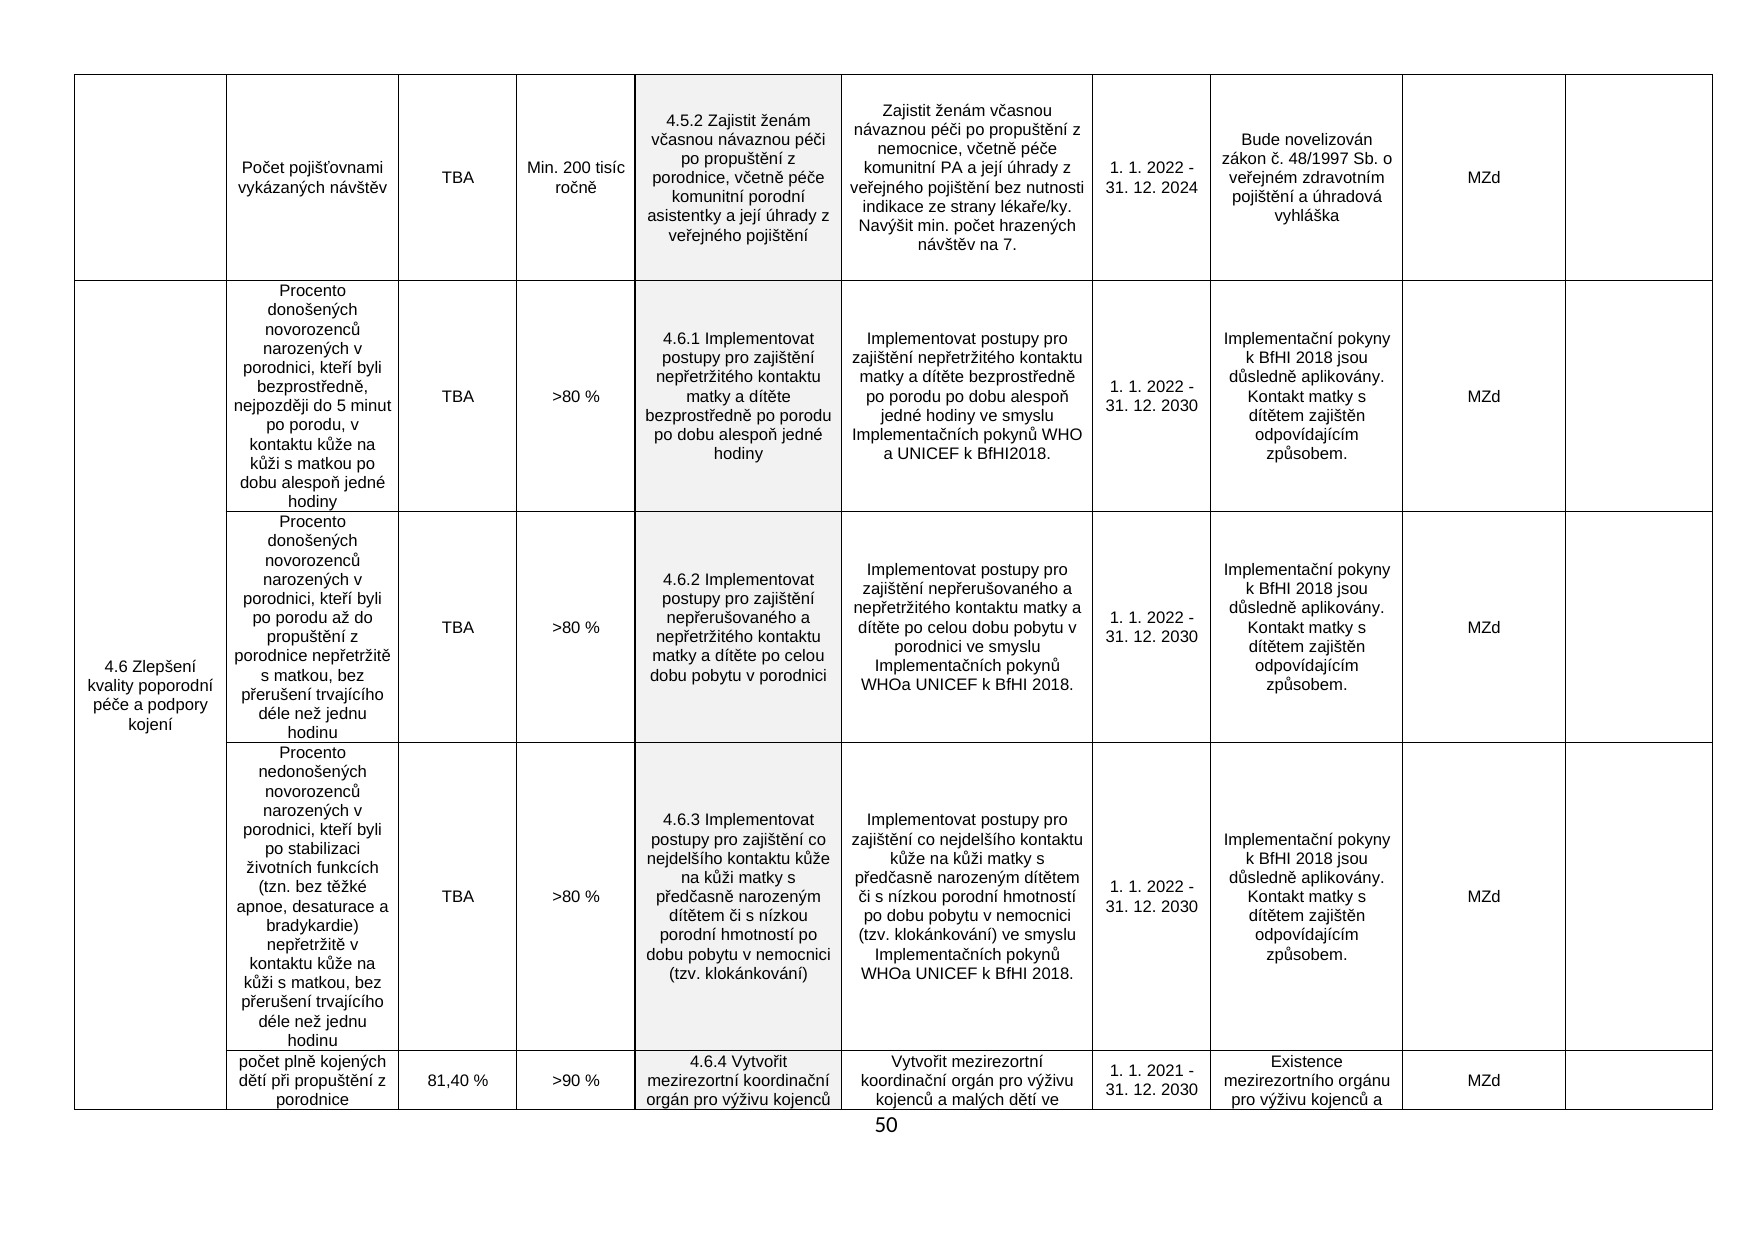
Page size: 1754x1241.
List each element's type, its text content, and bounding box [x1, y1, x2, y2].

table_cell 4.6 Zlepšení kvality poporodní péče a podpory kojení [75, 281, 226, 1109]
table_cell 1. 1. 2022 - 31. 12. 2030 [1093, 512, 1210, 742]
table_cell >80 % [517, 281, 634, 511]
table_cell Procento donošených novorozenců narozených v porodnici, kteří byli bezprostředně, nejpozději do 5 minut po porodu, v kontaktu kůže na kůži s matkou po dobu alespoň jedné hodiny [227, 281, 398, 511]
table_cell TBA [399, 281, 516, 511]
table_cell 4.5.2 Zajistit ženám včasnou návaznou péči po propuštění z porodnice, včetně péče komunitní porodní asistentky a její úhrady z veřejného pojištění [636, 75, 841, 280]
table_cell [75, 75, 226, 280]
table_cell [227, 1051, 398, 1109]
table_cell MZd [1403, 75, 1565, 280]
table_cell >80 % [517, 512, 634, 742]
table_cell MZd [1403, 512, 1565, 742]
table_cell MZd [1403, 743, 1565, 1050]
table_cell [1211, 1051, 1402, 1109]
table_cell Implementovat postupy pro zajištění nepřerušovaného a nepřetržitého kontaktu matky a dítěte po celou dobu pobytu v porodnici ve smyslu Implementačních pokynů WHOa UNICEF k BfHI 2018. [842, 512, 1092, 742]
table_cell [1566, 512, 1712, 742]
table_cell Procento nedonošených novorozenců narozených v porodnici, kteří byli po stabilizaci životních funkcích (tzn. bez těžké apnoe, desaturace a bradykardie) nepřetržitě v kontaktu kůže na kůži s matkou, bez přerušení trvajícího déle než jednu hodinu [227, 743, 398, 1050]
table_cell Min. 200 tisíc ročně [517, 75, 634, 280]
table_cell TBA [399, 75, 516, 280]
table_cell Implementovat postupy pro zajištění nepřetržitého kontaktu matky a dítěte bezprostředně po porodu po dobu alespoň jedné hodiny ve smyslu Implementačních pokynů WHO a UNICEF k BfHI2018. [842, 281, 1092, 511]
table_cell 4.6.3 Implementovat postupy pro zajištění co nejdelšího kontaktu kůže na kůži matky s předčasně narozeným dítětem či s nízkou porodní hmotností po dobu pobytu v nemocnici (tzv. klokánkování) [636, 743, 841, 1050]
table_cell >90 % [517, 1051, 634, 1109]
table_cell 4.6.1 Implementovat postupy pro zajištění nepřetržitého kontaktu matky a dítěte bezprostředně po porodu po dobu alespoň jedné hodiny [636, 281, 841, 511]
table_cell 1. 1. 2022 - 31. 12. 2024 [1093, 75, 1210, 280]
table_cell Zajistit ženám včasnou návaznou péči po propuštění z nemocnice, včetně péče komunitní PA a její úhrady z veřejného pojištění bez nutnosti indikace ze strany lékaře/ky. Navýšit min. počet hrazených návštěv na 7. [842, 75, 1092, 280]
table_cell MZd [1403, 281, 1565, 511]
table_cell [1566, 75, 1712, 280]
table_cell Implementovat postupy pro zajištění co nejdelšího kontaktu kůže na kůži matky s předčasně narozeným dítětem či s nízkou porodní hmotností po dobu pobytu v nemocnici (tzv. klokánkování) ve smyslu Implementačních pokynů WHOa UNICEF k BfHI 2018. [842, 743, 1092, 1050]
table_cell Implementační pokyny k BfHI 2018 jsou důsledně aplikovány. Kontakt matky s dítětem zajištěn odpovídajícím způsobem. [1211, 743, 1402, 1050]
table_cell 81,40 % [399, 1051, 516, 1109]
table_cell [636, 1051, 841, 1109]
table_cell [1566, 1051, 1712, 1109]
table_cell Bude novelizován zákon č. 48/1997 Sb. o veřejném zdravotním pojištění a úhradová vyhláška [1211, 75, 1402, 280]
table_cell >80 % [517, 743, 634, 1050]
table_cell Implementační pokyny k BfHI 2018 jsou důsledně aplikovány. Kontakt matky s dítětem zajištěn odpovídajícím způsobem. [1211, 281, 1402, 511]
table_cell [1566, 281, 1712, 511]
table_cell 4.6.2 Implementovat postupy pro zajištění nepřerušovaného a nepřetržitého kontaktu matky a dítěte po celou dobu pobytu v porodnici [636, 512, 841, 742]
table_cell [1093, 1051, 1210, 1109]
table_cell 1. 1. 2022 - 31. 12. 2030 [1093, 743, 1210, 1050]
table_cell Implementační pokyny k BfHI 2018 jsou důsledně aplikovány. Kontakt matky s dítětem zajištěn odpovídajícím způsobem. [1211, 512, 1402, 742]
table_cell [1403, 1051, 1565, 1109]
table_cell Procento donošených novorozenců narozených v porodnici, kteří byli po porodu až do propuštění z porodnice nepřetržitě s matkou, bez přerušení trvajícího déle než jednu hodinu [227, 512, 398, 742]
table_cell Počet pojišťovnami vykázaných návštěv [227, 75, 398, 280]
table_cell TBA [399, 512, 516, 742]
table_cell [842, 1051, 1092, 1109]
table_cell 1. 1. 2022 - 31. 12. 2030 [1093, 281, 1210, 511]
table_cell TBA [399, 743, 516, 1050]
table_cell [1566, 743, 1712, 1050]
